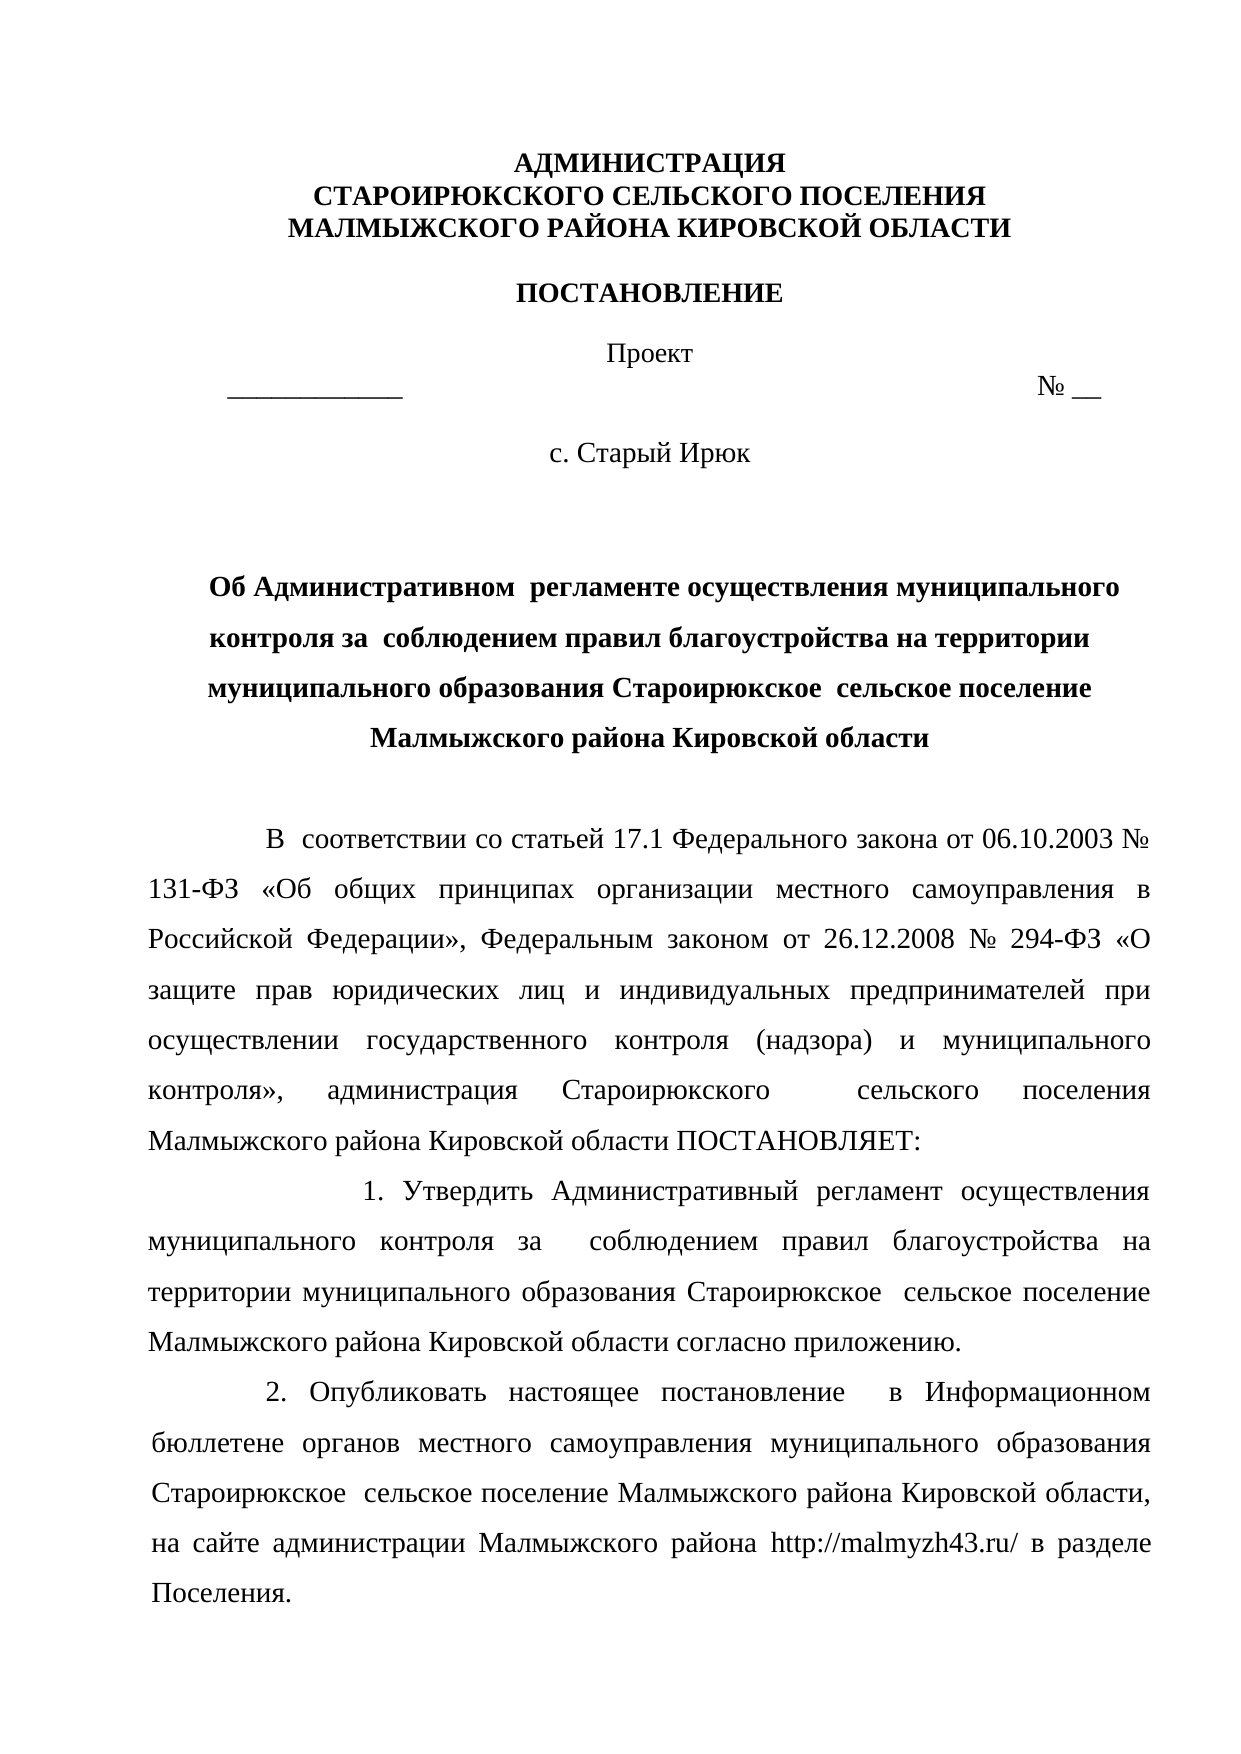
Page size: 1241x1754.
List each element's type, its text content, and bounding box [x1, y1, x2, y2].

text ____________ № __ [148, 368, 1152, 402]
text СТАРОИРЮКСКОГО СЕЛЬСКОГО ПОСЕЛЕНИЯ [148, 178, 1152, 211]
text с. Старый Ирюк [148, 435, 1152, 469]
text МАЛМЫЖСКОГО РАЙОНА КИРОВСКОЙ ОБЛАСТИ [148, 211, 1152, 243]
text ПОСТАНОВЛЕНИЕ [148, 276, 1152, 308]
text 2. Опубликовать настоящее постановление в Информационном бюллетене органов местного самоуправления муниципального образования Староирюкское сельское поселение Малмыжского района Кировской области, на сайте администрации Малмыжского района http://malmyzh43.ru/ в разделе Поселения. [151, 1374, 1152, 1609]
text В соответствии со статьей 17.1 Федерального закона от 06.10.2003 № 131-ФЗ «Об общих принципах организации местного самоуправления в Российской Федерации», Федеральным законом от 26.12.2008 № 294-ФЗ «О защите прав юридических лиц и индивидуальных предпринимателей при осуществлении государственного контроля (надзора) и муниципального контроля», администрация Староирюкского сельского поселения Малмыжского района Кировской области ПОСТАНОВЛЯЕТ: [148, 821, 1152, 1156]
text 1. Утвердить Административный регламент осуществления муниципального контроля за соблюдением правил благоустройства на территории муниципального образования Староирюкское сельское поселение Малмыжского района Кировской области согласно приложению. [148, 1173, 1152, 1358]
text АДМИНИСТРАЦИЯ [148, 146, 1152, 178]
text Об Административном регламенте осуществления муниципального контроля за соблюдением правил благоустройства на территории муниципального образования Староирюкское сельское поселение Малмыжского района Кировской области [148, 569, 1152, 754]
text Проект [148, 336, 1152, 368]
